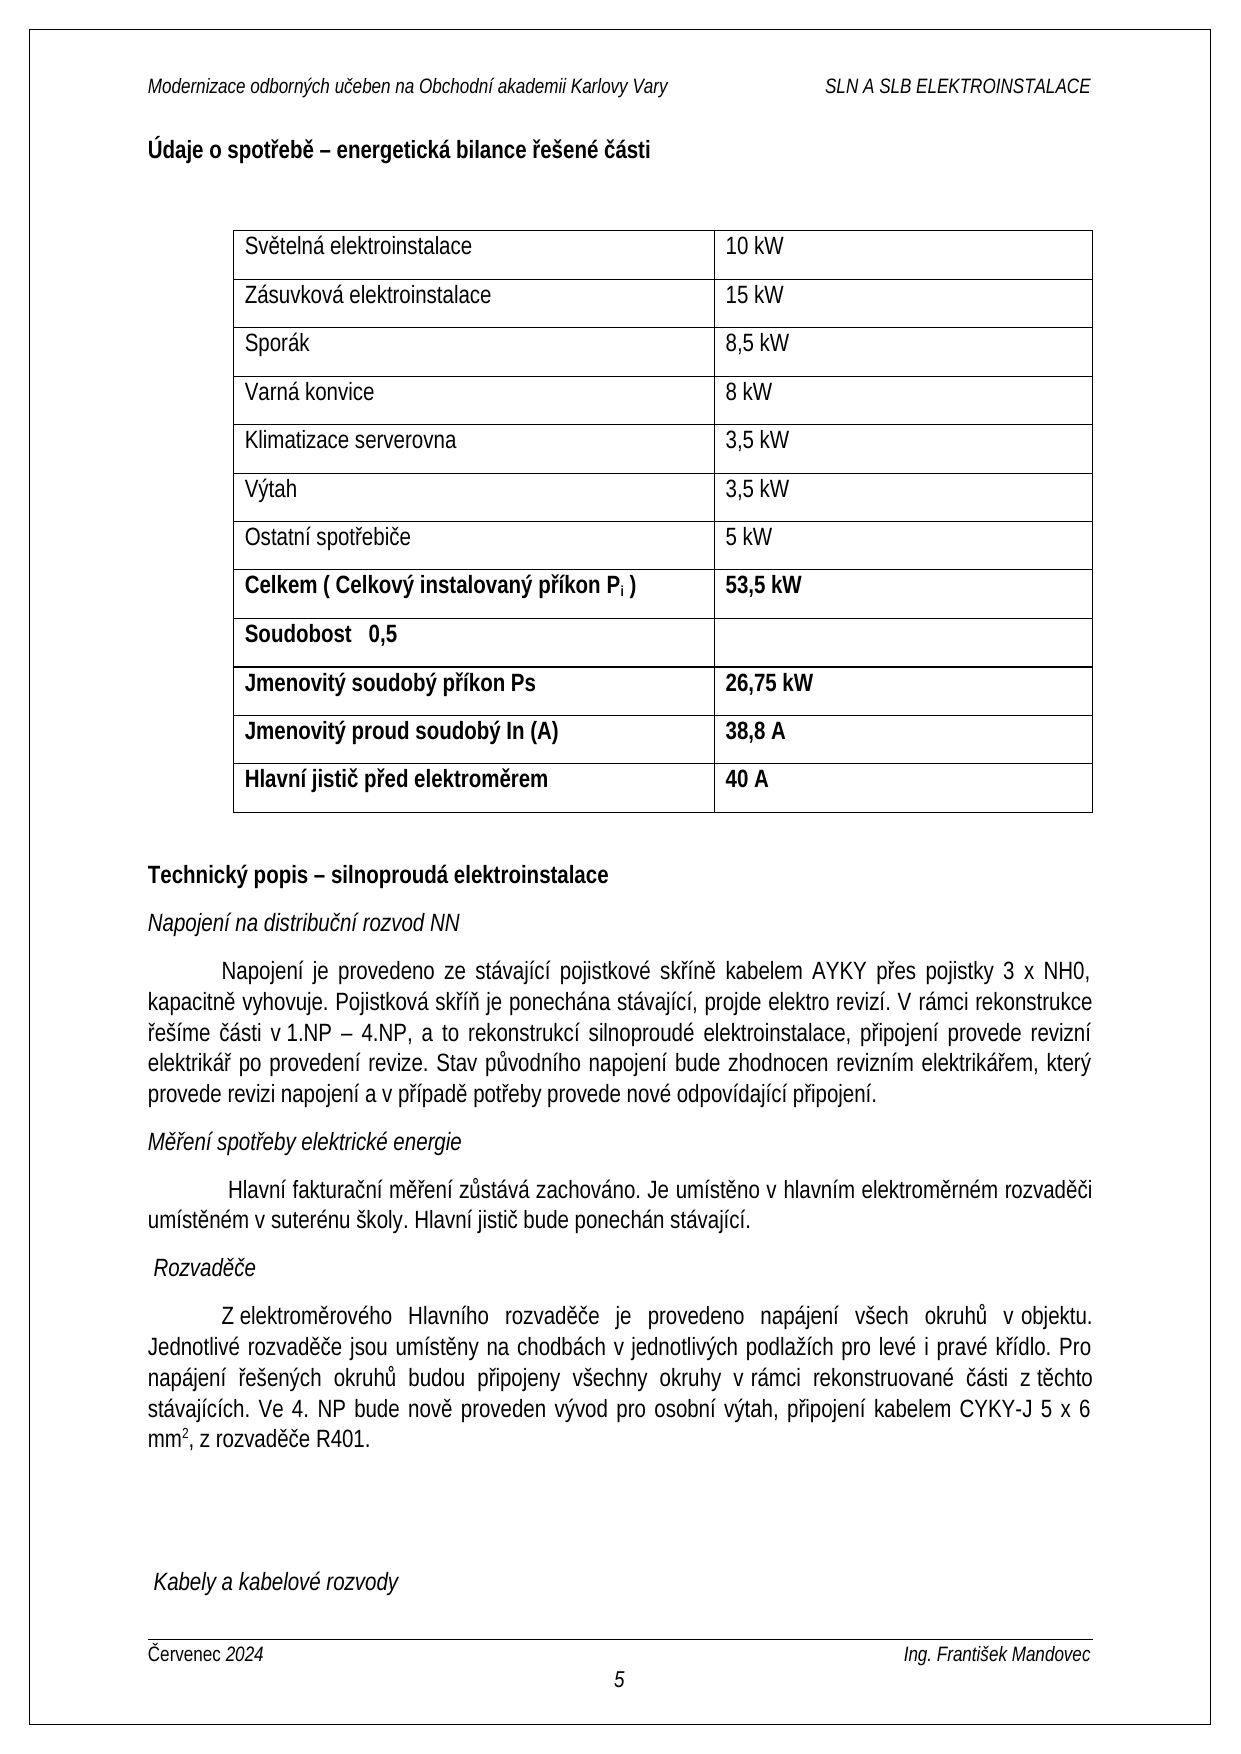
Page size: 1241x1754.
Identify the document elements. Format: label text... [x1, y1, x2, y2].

table_header Světelná elektroinstalace [234, 231, 714, 279]
table_cell Jmenovitý soudobý příkon Ps [234, 668, 714, 715]
text Napojení je provedeno ze stávající pojistkové skříně kabelem AYKY přes pojistky 3 x NH0, kapacitně vyhovuje. Pojistková skříň je ponechána stávající, projde elektro revizí. V rámci rekonstrukce řešíme části v 1.NP – 4.NP, a to rekonstrukcí silnoproudé elektroinstalace, připojení provede revizní elektrikář po provedení revize. Stav původního napojení bude zhodnocen revizním elektrikářem, který provede revizi napojení a v případě potřeby provede nové odpovídající připojení. [148, 956, 1093, 1108]
table_cell 53,5 kW [715, 570, 1092, 618]
text Rozvaděče [148, 1253, 1093, 1282]
table_cell Výtah [234, 474, 714, 521]
table_cell 26,75 kW [715, 668, 1092, 715]
text Technický popis – silnoproudá elektroinstalace [148, 860, 1093, 889]
table_cell 38,8 A [715, 716, 1092, 763]
table_cell 3,5 kW [715, 425, 1092, 472]
table_cell 15 kW [715, 280, 1092, 327]
table_cell Zásuvková elektroinstalace [234, 280, 714, 327]
table_cell Soudobost 0,5 [234, 619, 714, 666]
table_cell 40 A [715, 764, 1092, 812]
table_cell Celkem ( Celkový instalovaný příkon Pi ) [234, 570, 714, 618]
table_cell 8,5 kW [715, 328, 1092, 376]
text Napojení na distribuční rozvod NN [148, 908, 1093, 937]
text Údaje o spotřebě – energetická bilance řešené části [148, 135, 1093, 164]
table_cell Ostatní spotřebiče [234, 522, 714, 569]
table_cell Jmenovitý proud soudobý In (A) [234, 716, 714, 763]
table_cell Klimatizace serverovna [234, 425, 714, 472]
table_header 10 kW [715, 231, 1092, 279]
table_cell 8 kW [715, 377, 1092, 424]
table_cell 3,5 kW [715, 474, 1092, 521]
table_cell [715, 619, 1092, 666]
table_cell 5 kW [715, 522, 1092, 569]
text Kabely a kabelové rozvody [148, 1567, 1093, 1596]
text Z elektroměrového Hlavního rozvaděče je provedeno napájení všech okruhů v objektu. Jednotlivé rozvaděče jsou umístěny na chodbách v jednotlivých podlažích pro levé i pravé křídlo. Pro napájení řešených okruhů budou připojeny všechny okruhy v rámci rekonstruované části z těchto stávajících. Ve 4. NP bude nově proveden vývod pro osobní výtah, připojení kabelem CYKY-J 5 x 6 mm2, z rozvaděče R401. [148, 1301, 1093, 1453]
table_cell Sporák [234, 328, 714, 376]
text Měření spotřeby elektrické energie [148, 1127, 1093, 1156]
text Hlavní fakturační měření zůstává zachováno. Je umístěno v hlavním elektroměrném rozvaděči umístěném v suterénu školy. Hlavní jistič bude ponechán stávající. [148, 1174, 1093, 1234]
table_cell Varná konvice [234, 377, 714, 424]
table_cell Hlavní jistič před elektroměrem [234, 764, 714, 812]
